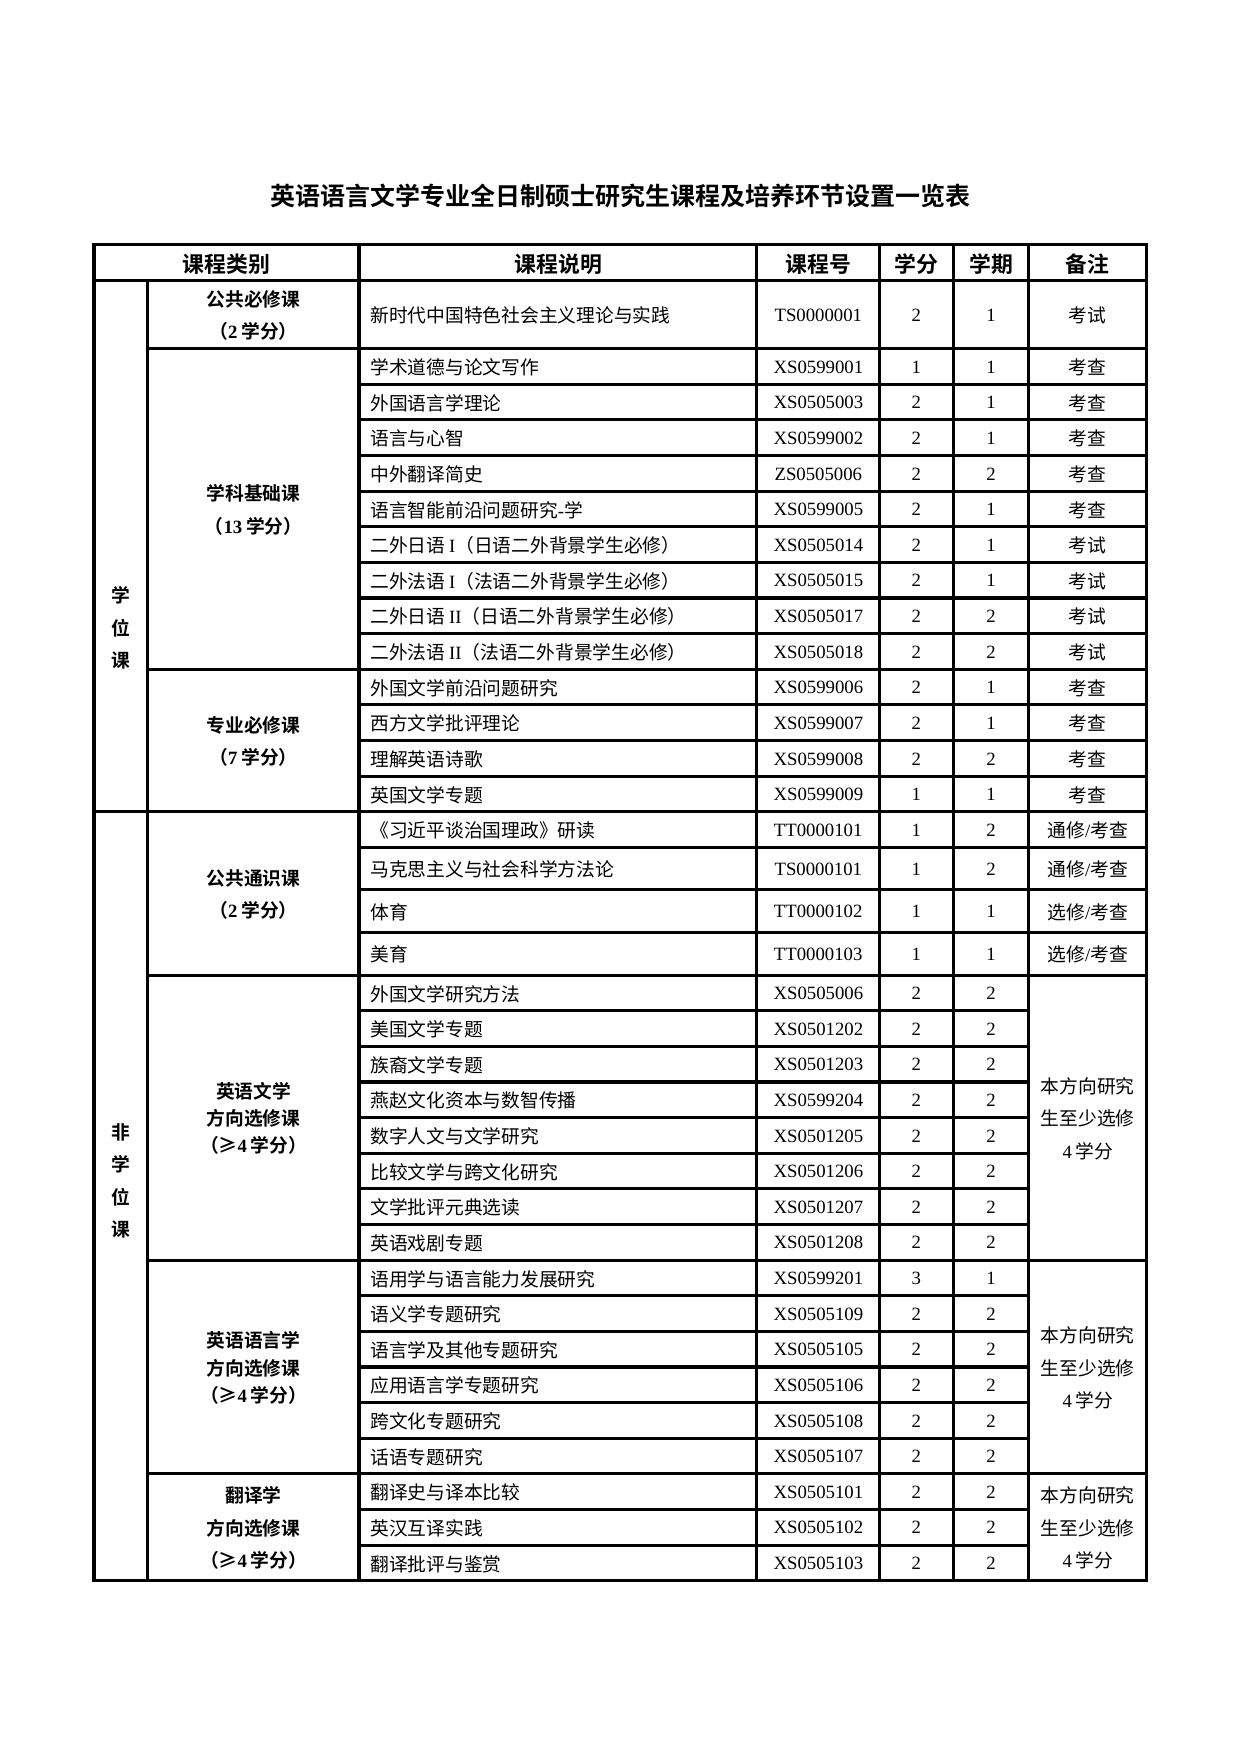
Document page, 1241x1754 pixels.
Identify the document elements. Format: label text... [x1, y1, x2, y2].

table_header 课程说明 [361, 246, 755, 279]
table_cell 2 [881, 977, 952, 1009]
table_cell ZS0505006 [758, 457, 878, 489]
table_cell 应用语言学专题研究 [361, 1369, 755, 1401]
table_cell 2 [955, 1333, 1027, 1365]
table_cell 1 [955, 421, 1027, 454]
table_cell 2 [881, 1048, 952, 1080]
table_cell XS0599006 [758, 671, 878, 703]
table_cell 1 [881, 350, 952, 383]
table_cell 考查 [1030, 706, 1145, 739]
table_cell 2 [955, 1440, 1027, 1472]
table_cell 本方向研究生至少选修4学分 [1030, 977, 1145, 1258]
table_cell 考查 [1030, 778, 1145, 810]
table_cell XS0501202 [758, 1012, 878, 1045]
table_cell 专业必修课 （7学分） [149, 671, 357, 810]
table_header 课程号 [758, 246, 878, 279]
table_cell TS0000101 [758, 849, 878, 888]
table_cell XS0505014 [758, 528, 878, 561]
table_cell 1 [955, 564, 1027, 596]
table_cell 2 [881, 1155, 952, 1187]
table_cell XS0505108 [758, 1404, 878, 1437]
table_cell 二外日语II（日语二外背景学生必修） [361, 600, 755, 632]
table_cell XS0599008 [758, 742, 878, 774]
table_cell 1 [881, 778, 952, 810]
table_cell 2 [881, 1226, 952, 1258]
table_cell 2 [955, 1369, 1027, 1401]
table_cell 1 [955, 386, 1027, 418]
table_cell 2 [955, 1475, 1027, 1508]
table_cell TT0000101 [758, 813, 878, 846]
table_cell TT0000102 [758, 891, 878, 931]
table_cell 学术道德与论文写作 [361, 350, 755, 383]
table_cell 通修/考查 [1030, 813, 1145, 846]
table_cell 翻译学 方向选修课 （≥4学分） [149, 1475, 357, 1579]
table_cell 跨文化专题研究 [361, 1404, 755, 1437]
table_cell 英汉互译实践 [361, 1511, 755, 1543]
table_cell 外国语言学理论 [361, 386, 755, 418]
table_cell 本方向研究生至少选修4学分 [1030, 1475, 1145, 1579]
table_cell 2 [881, 1084, 952, 1116]
table_cell 考试 [1030, 600, 1145, 632]
table_cell XS0599002 [758, 421, 878, 454]
table_cell 2 [881, 528, 952, 561]
table_cell XS0505015 [758, 564, 878, 596]
table_cell 2 [955, 1190, 1027, 1223]
table_cell XS0599005 [758, 493, 878, 525]
table_cell 1 [955, 1262, 1027, 1294]
table_cell 1 [955, 350, 1027, 383]
table_cell XS0501206 [758, 1155, 878, 1187]
table_cell 3 [881, 1262, 952, 1294]
table_cell XS0505105 [758, 1333, 878, 1365]
table_cell XS0505103 [758, 1547, 878, 1579]
table_cell 二外法语I（法语二外背景学生必修） [361, 564, 755, 596]
table_cell 2 [955, 1084, 1027, 1116]
table_cell 话语专题研究 [361, 1440, 755, 1472]
table_cell 2 [881, 1012, 952, 1045]
table_cell 2 [881, 457, 952, 489]
table_cell XS0505107 [758, 1440, 878, 1472]
table_cell 2 [881, 1404, 952, 1437]
table_cell 1 [881, 891, 952, 931]
table_cell 语言智能前沿问题研究-学 [361, 493, 755, 525]
table_cell 2 [955, 600, 1027, 632]
text 英语语言文学专业全日制硕士研究生课程及培养环节设置一览表 [187, 162, 1053, 227]
table_cell 理解英语诗歌 [361, 742, 755, 774]
table_cell 比较文学与跨文化研究 [361, 1155, 755, 1187]
table_cell 二外法语II（法语二外背景学生必修） [361, 635, 755, 668]
table_cell 外国文学前沿问题研究 [361, 671, 755, 703]
table_header 课程类别 [96, 246, 357, 279]
table_cell 公共必修课 （2学分） [149, 282, 357, 347]
table_cell XS0505102 [758, 1511, 878, 1543]
table_cell 学科基础课 （13学分） [149, 350, 357, 668]
table_cell 西方文学批评理论 [361, 706, 755, 739]
table_cell 考查 [1030, 671, 1145, 703]
table_cell 族裔文学专题 [361, 1048, 755, 1080]
table_cell 2 [955, 1048, 1027, 1080]
table_cell 考查 [1030, 742, 1145, 774]
table_cell 考试 [1030, 282, 1145, 347]
table_cell 2 [955, 1155, 1027, 1187]
table_cell 数字人文与文学研究 [361, 1119, 755, 1152]
table_cell 选修/考查 [1030, 934, 1145, 973]
table_header 学分 [881, 246, 952, 279]
table_cell XS0599009 [758, 778, 878, 810]
table_cell 2 [955, 1012, 1027, 1045]
table_cell 马克思主义与社会科学方法论 [361, 849, 755, 888]
table_cell 考查 [1030, 350, 1145, 383]
table_cell 1 [881, 813, 952, 846]
table_cell XS0505003 [758, 386, 878, 418]
table_cell 文学批评元典选读 [361, 1190, 755, 1223]
table_cell 2 [881, 671, 952, 703]
table_cell 2 [881, 600, 952, 632]
table_cell 2 [881, 1297, 952, 1330]
table_cell XS0505106 [758, 1369, 878, 1401]
table_cell 美育 [361, 934, 755, 973]
table_cell 外国文学研究方法 [361, 977, 755, 1009]
table_cell 2 [955, 457, 1027, 489]
table_cell XS0505017 [758, 600, 878, 632]
table_cell TS0000001 [758, 282, 878, 347]
table_cell 考试 [1030, 528, 1145, 561]
table_cell 中外翻译简史 [361, 457, 755, 489]
table_cell 新时代中国特色社会主义理论与实践 [361, 282, 755, 347]
table_cell 考查 [1030, 421, 1145, 454]
table_cell XS0599204 [758, 1084, 878, 1116]
table_cell 2 [955, 813, 1027, 846]
table_cell 1 [955, 706, 1027, 739]
table_cell XS0501205 [758, 1119, 878, 1152]
table_cell XS0599201 [758, 1262, 878, 1294]
table_cell 语用学与语言能力发展研究 [361, 1262, 755, 1294]
table_cell 2 [881, 1547, 952, 1579]
table_cell 2 [881, 386, 952, 418]
table_cell 1 [955, 528, 1027, 561]
table_cell 公共通识课 （2学分） [149, 813, 357, 973]
table_cell XS0501207 [758, 1190, 878, 1223]
table_cell 2 [881, 1190, 952, 1223]
table_cell 2 [881, 1511, 952, 1543]
table_cell 考试 [1030, 635, 1145, 668]
table_cell 2 [881, 421, 952, 454]
table_cell 2 [881, 706, 952, 739]
table_cell 2 [881, 1119, 952, 1152]
table_cell 1 [955, 891, 1027, 931]
table_header 学期 [955, 246, 1027, 279]
table_cell 1 [955, 493, 1027, 525]
table_cell 选修/考查 [1030, 891, 1145, 931]
table_cell XS0505018 [758, 635, 878, 668]
table_cell 1 [955, 671, 1027, 703]
table_cell 2 [955, 742, 1027, 774]
table_cell 《习近平谈治国理政》研读 [361, 813, 755, 846]
table_cell TT0000103 [758, 934, 878, 973]
table_cell 英国文学专题 [361, 778, 755, 810]
table_cell 考查 [1030, 493, 1145, 525]
table_cell 语言与心智 [361, 421, 755, 454]
table_cell 翻译批评与鉴赏 [361, 1547, 755, 1579]
table_header 备注 [1030, 246, 1145, 279]
table_cell 2 [881, 1475, 952, 1508]
table_cell XS0501203 [758, 1048, 878, 1080]
table_cell 通修/考查 [1030, 849, 1145, 888]
table_cell 燕赵文化资本与数智传播 [361, 1084, 755, 1116]
table_cell XS0505006 [758, 977, 878, 1009]
table_cell 1 [881, 849, 952, 888]
table_cell 1 [881, 934, 952, 973]
table_cell 2 [955, 1119, 1027, 1152]
table_cell XS0599001 [758, 350, 878, 383]
table_cell 2 [881, 1440, 952, 1472]
table_cell 考试 [1030, 564, 1145, 596]
table_cell 语义学专题研究 [361, 1297, 755, 1330]
table_cell 2 [955, 1297, 1027, 1330]
table_cell 二外日语I（日语二外背景学生必修） [361, 528, 755, 561]
table_cell 英语文学 方向选修课 （≥4学分） [149, 977, 357, 1258]
table_cell 美国文学专题 [361, 1012, 755, 1045]
table_cell XS0505109 [758, 1297, 878, 1330]
table_cell 1 [955, 778, 1027, 810]
table_cell 2 [955, 1226, 1027, 1258]
table_cell 学位课 [96, 282, 146, 810]
table_cell 英语语言学 方向选修课 （≥4学分） [149, 1262, 357, 1472]
table_cell 翻译史与译本比较 [361, 1475, 755, 1508]
table_cell 本方向研究生至少选修4学分 [1030, 1262, 1145, 1472]
table_cell 语言学及其他专题研究 [361, 1333, 755, 1365]
table_cell 非学位课 [96, 813, 146, 1579]
table_cell 2 [881, 564, 952, 596]
table_cell 2 [955, 1404, 1027, 1437]
table_cell 2 [955, 1547, 1027, 1579]
table_cell XS0599007 [758, 706, 878, 739]
table_cell 2 [955, 635, 1027, 668]
table_cell 1 [955, 282, 1027, 347]
table_cell 2 [881, 1369, 952, 1401]
table_cell 2 [955, 1511, 1027, 1543]
table_cell 2 [955, 849, 1027, 888]
table_cell 考查 [1030, 457, 1145, 489]
table_cell 1 [955, 934, 1027, 973]
table_cell 2 [881, 1333, 952, 1365]
table_cell XS0505101 [758, 1475, 878, 1508]
table_cell 2 [881, 635, 952, 668]
table_cell 2 [881, 493, 952, 525]
table_cell 考查 [1030, 386, 1145, 418]
table_cell 英语戏剧专题 [361, 1226, 755, 1258]
table_cell 2 [881, 742, 952, 774]
table_cell 体育 [361, 891, 755, 931]
table_cell XS0501208 [758, 1226, 878, 1258]
table_cell 2 [881, 282, 952, 347]
table_cell 2 [955, 977, 1027, 1009]
